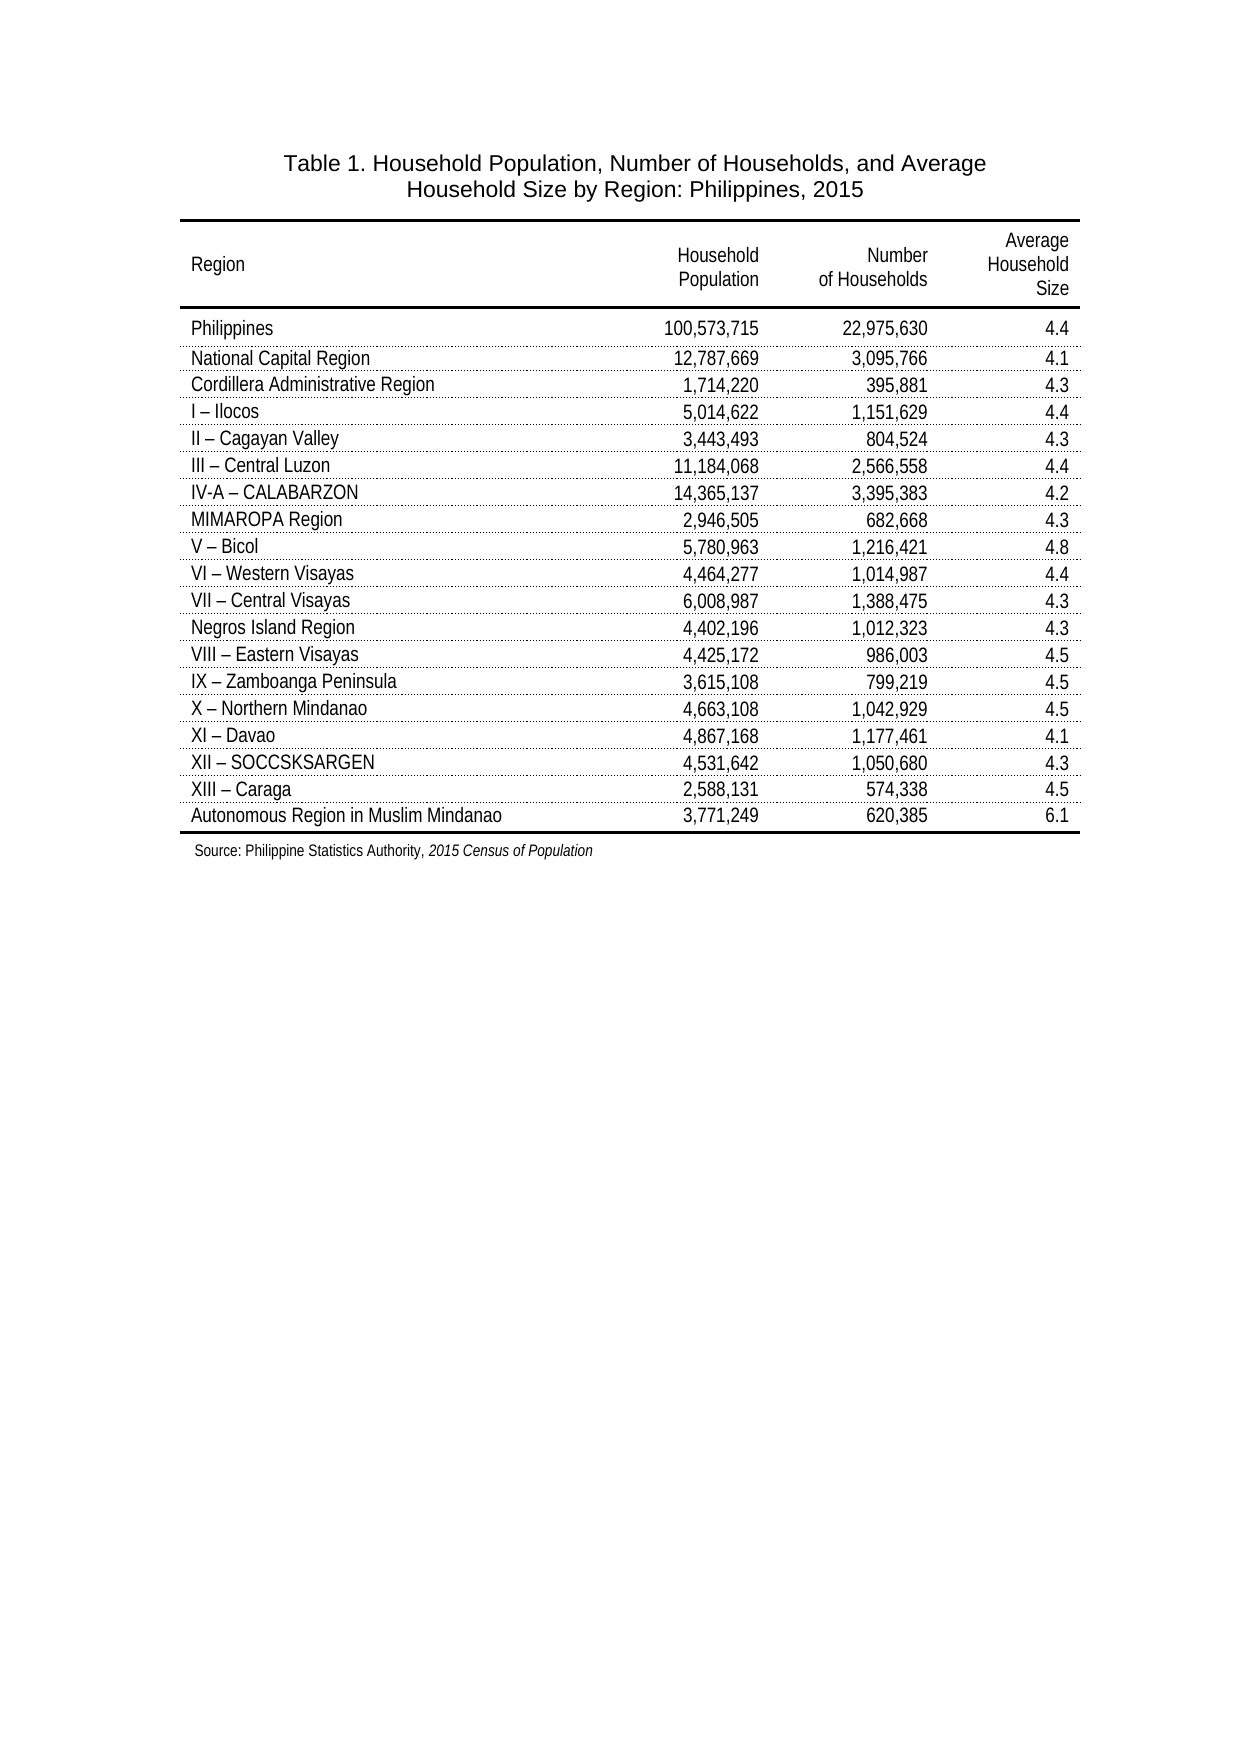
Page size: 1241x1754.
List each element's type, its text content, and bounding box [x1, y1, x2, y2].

table_cell 1,012,323 [770, 613, 939, 640]
table_cell 4.3 [939, 748, 1080, 775]
table_cell X – Northern Mindanao [180, 694, 593, 721]
table_cell Cordillera Administrative Region [180, 370, 593, 397]
table_cell 4,531,642 [593, 748, 770, 775]
table_cell 986,003 [770, 640, 939, 667]
table_cell 6,008,987 [593, 586, 770, 613]
table_cell 4.1 [939, 721, 1080, 748]
table_cell 22,975,630 [770, 309, 939, 346]
table_cell IV-A – CALABARZON [180, 478, 593, 505]
table_cell 3,095,766 [770, 346, 939, 370]
table_cell 14,365,137 [593, 478, 770, 505]
table_cell 4.3 [939, 370, 1080, 397]
table_header Region [180, 222, 593, 306]
table_cell 4,867,168 [593, 721, 770, 748]
table_cell 4.5 [939, 640, 1080, 667]
table_cell 4.3 [939, 424, 1080, 451]
table_cell 4.4 [939, 451, 1080, 478]
table_cell II – Cagayan Valley [180, 424, 593, 451]
table_cell 1,042,929 [770, 694, 939, 721]
table_cell XII – SOCCSKSARGEN [180, 748, 593, 775]
list Household Size by Region: Philippines, 2015 [180, 176, 1090, 203]
text Source: Philippine Statistics Authority, 2015 Census of Population [194, 840, 1090, 859]
table_cell 4.5 [939, 775, 1080, 802]
table_cell 11,184,068 [593, 451, 770, 478]
table_cell 5,014,622 [593, 397, 770, 424]
table_cell 4.2 [939, 478, 1080, 505]
table_cell VII – Central Visayas [180, 586, 593, 613]
table_cell 4.4 [939, 309, 1080, 346]
table_cell 804,524 [770, 424, 939, 451]
table_cell 1,050,680 [770, 748, 939, 775]
table_cell 4.4 [939, 397, 1080, 424]
table_cell 1,216,421 [770, 532, 939, 559]
table_cell VI – Western Visayas [180, 559, 593, 586]
table_cell IX – Zamboanga Peninsula [180, 667, 593, 694]
table_cell 2,946,505 [593, 505, 770, 532]
table_cell 4.3 [939, 586, 1080, 613]
table_cell 3,395,383 [770, 478, 939, 505]
table_cell 3,615,108 [593, 667, 770, 694]
table_header Average Household Size [939, 222, 1080, 306]
table_cell 4.5 [939, 667, 1080, 694]
list Table 1. Household Population, Number of Households, and Average [179, 150, 1090, 176]
table_cell 1,177,461 [770, 721, 939, 748]
table_cell 3,771,249 [593, 802, 770, 831]
table_cell 4.1 [939, 346, 1080, 370]
table_cell 4.4 [939, 559, 1080, 586]
table_cell 3,443,493 [593, 424, 770, 451]
table_cell III – Central Luzon [180, 451, 593, 478]
table_cell 6.1 [939, 802, 1080, 831]
table_cell 2,566,558 [770, 451, 939, 478]
table_cell 2,588,131 [593, 775, 770, 802]
table_cell Philippines [180, 309, 593, 346]
table_cell 4,663,108 [593, 694, 770, 721]
table_cell 620,385 [770, 802, 939, 831]
table_cell 4,402,196 [593, 613, 770, 640]
table_cell 682,668 [770, 505, 939, 532]
table_cell 1,151,629 [770, 397, 939, 424]
table_cell 4.3 [939, 613, 1080, 640]
table_header Household Population [593, 222, 770, 306]
table_cell 4,464,277 [593, 559, 770, 586]
table_cell National Capital Region [180, 346, 593, 370]
table_cell 1,388,475 [770, 586, 939, 613]
table_cell 4,425,172 [593, 640, 770, 667]
table_cell Negros Island Region [180, 613, 593, 640]
table_cell 5,780,963 [593, 532, 770, 559]
table_cell 1,714,220 [593, 370, 770, 397]
table_cell 395,881 [770, 370, 939, 397]
table_cell XI – Davao [180, 721, 593, 748]
table_cell 4.5 [939, 694, 1080, 721]
table_cell 100,573,715 [593, 309, 770, 346]
table_cell VIII – Eastern Visayas [180, 640, 593, 667]
table_cell MIMAROPA Region [180, 505, 593, 532]
table_cell 4.3 [939, 505, 1080, 532]
table_cell 574,338 [770, 775, 939, 802]
table_header Number of Households [770, 222, 939, 306]
table_cell XIII – Caraga [180, 775, 593, 802]
table_cell 799,219 [770, 667, 939, 694]
table_cell 4.8 [939, 532, 1080, 559]
table_cell I – Ilocos [180, 397, 593, 424]
table_cell Autonomous Region in Muslim Mindanao [180, 802, 593, 831]
table_cell 1,014,987 [770, 559, 939, 586]
table_cell 12,787,669 [593, 346, 770, 370]
table_cell V – Bicol [180, 532, 593, 559]
